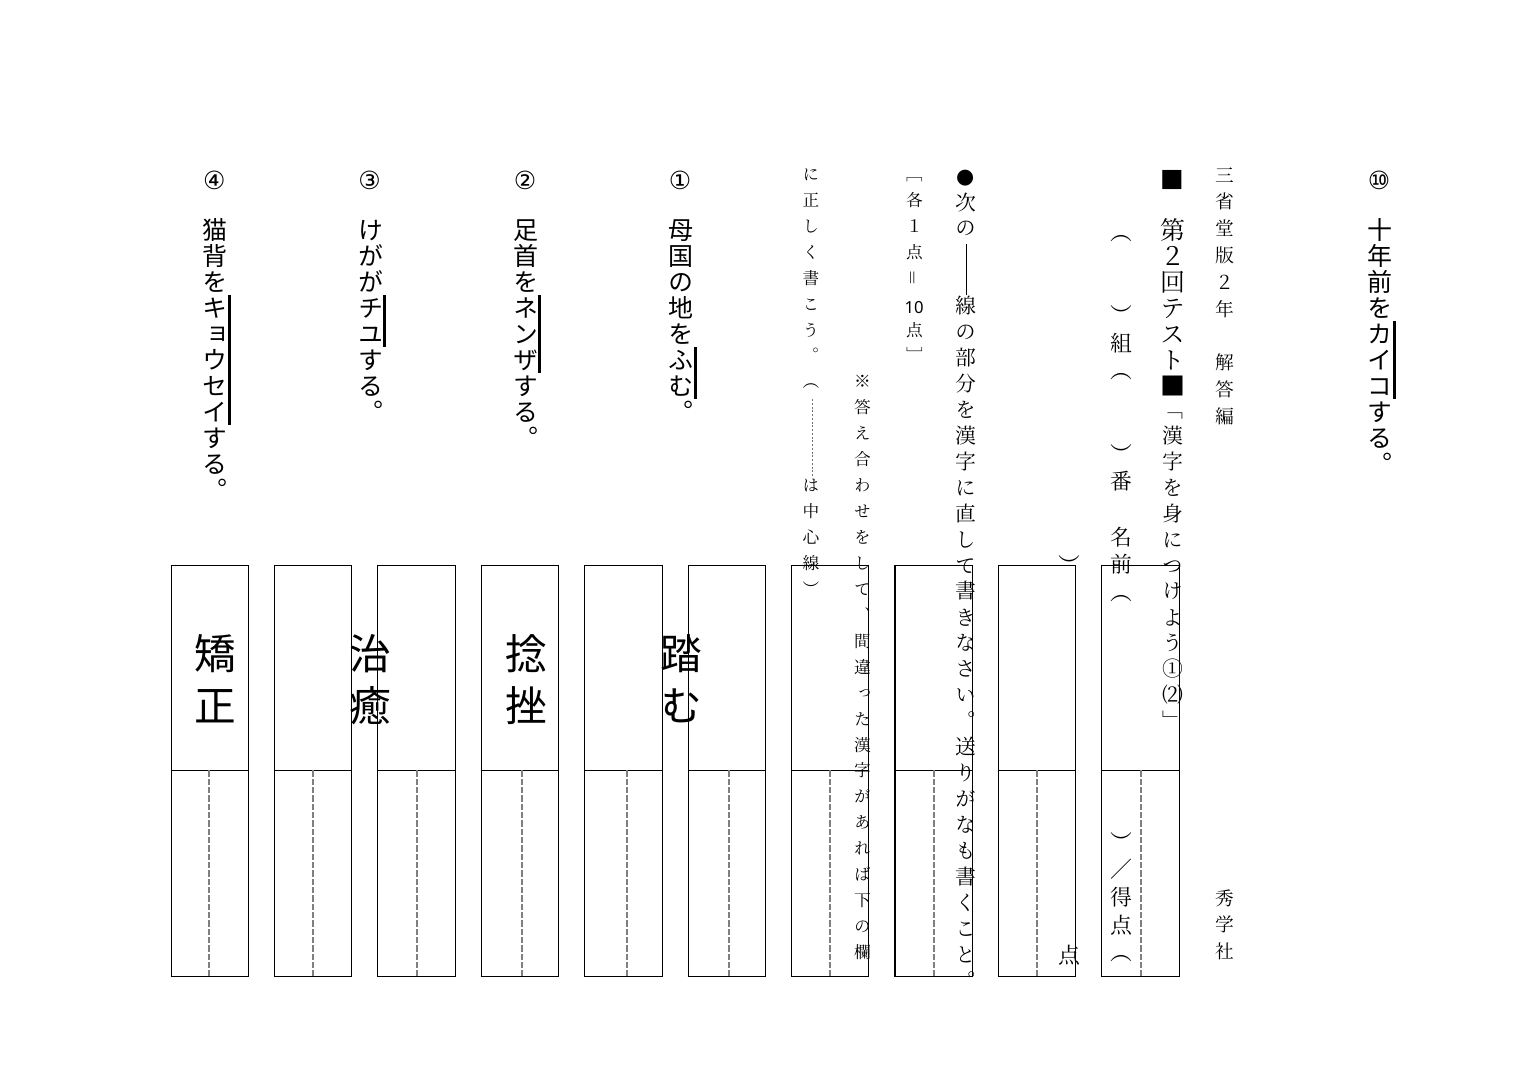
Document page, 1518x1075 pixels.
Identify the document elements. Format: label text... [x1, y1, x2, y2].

text （ ）組（ ）番 名前（ ）／得点（ ）点 [1043, 166, 1147, 969]
text ⑩十年前をカイコする。 [1354, 166, 1406, 969]
text ①母国の地をふむ。 踏む [629, 166, 733, 969]
text ●次の 線の部分を漢字に直して書きなさい。送りがなも書くこと。［各１点＝10点］ [888, 166, 992, 969]
text ■第２回テスト■「漢字を身につけよう①⑵」 [1147, 166, 1199, 969]
text ②足首をネンザする。 捻挫 [474, 166, 578, 969]
text ③けががチユする。 治癒 [319, 166, 422, 969]
text ※答え合わせをして、間違った漢字があれば下の欄に正しく書こう。（ は中心線） [785, 166, 888, 969]
text 三省堂版２年 解答編 秀学社 [1199, 166, 1251, 969]
text ④猫背をキョウセイする。 矯正 [163, 166, 267, 969]
